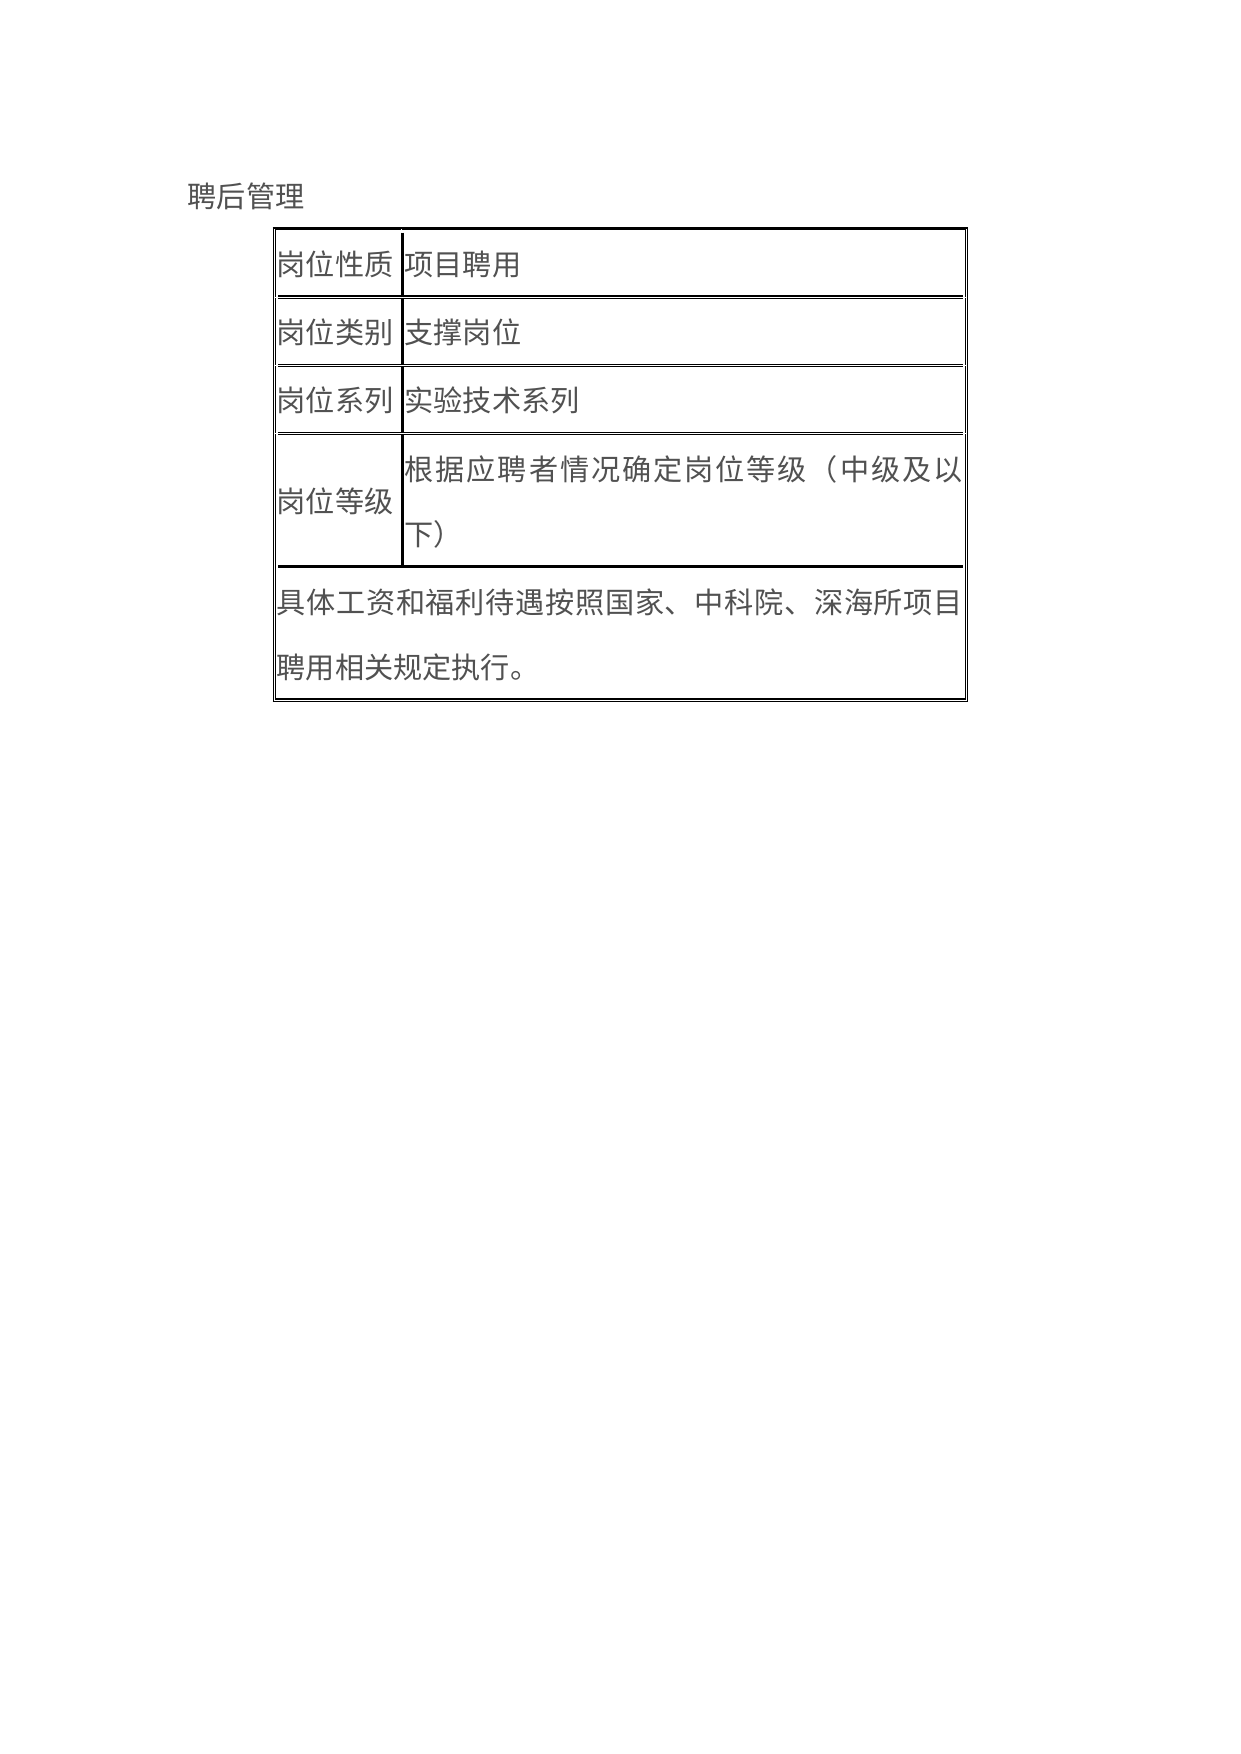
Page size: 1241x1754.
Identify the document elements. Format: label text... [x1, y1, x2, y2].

table_cell 具体工资和福利待遇按照国家、中科院、深海所项目聘用相关规定执行。 [276, 565, 965, 698]
table_cell 岗位类别 [276, 295, 401, 363]
table_cell 实验技术系列 [404, 364, 965, 432]
text 聘后管理 [187, 162, 1053, 227]
table_cell 支撑岗位 [404, 295, 965, 363]
table_cell 根据应聘者情况确定岗位等级（中级及以下） [402, 432, 966, 565]
table_cell 岗位系列 [276, 364, 401, 432]
table_header 项目聘用 [402, 230, 965, 295]
table_cell 岗位等级 [274, 432, 402, 565]
table_header 岗位性质 [276, 229, 402, 295]
